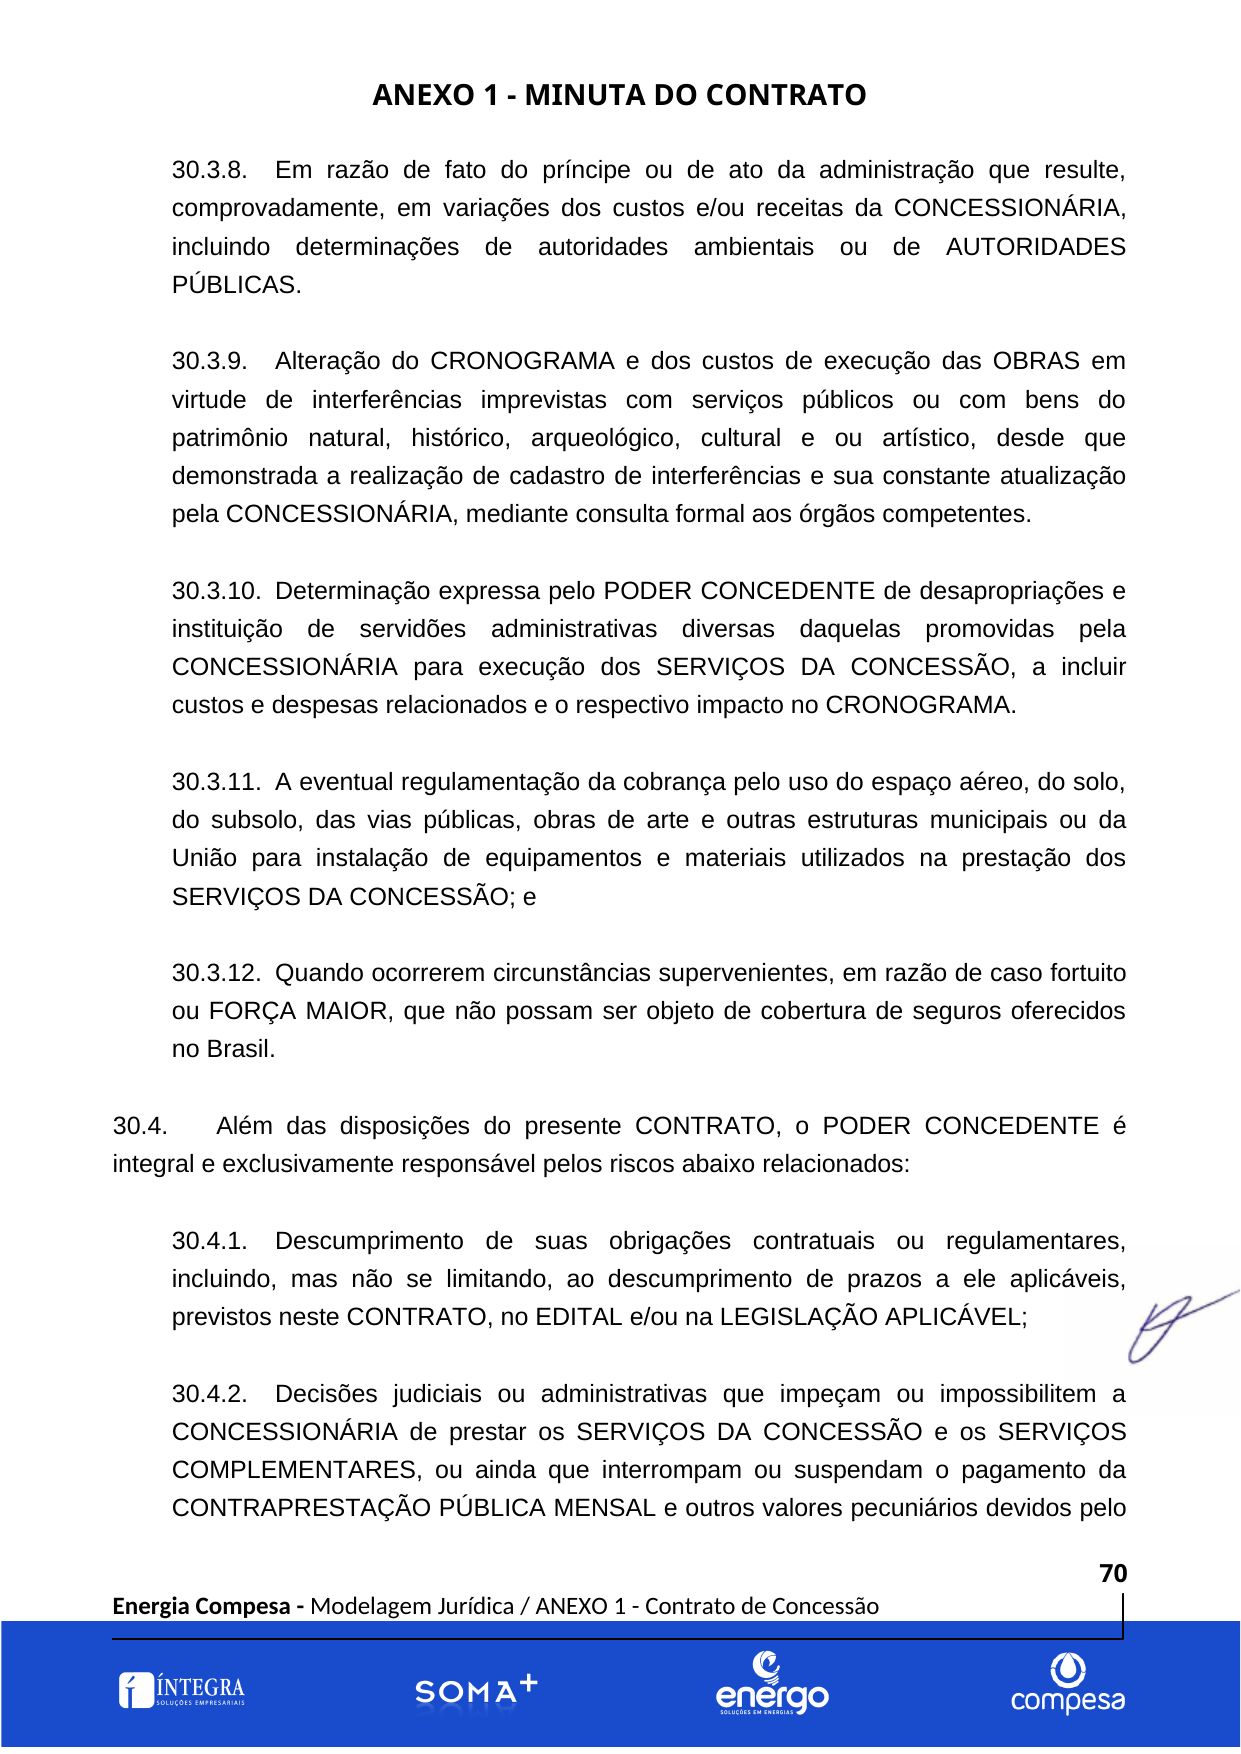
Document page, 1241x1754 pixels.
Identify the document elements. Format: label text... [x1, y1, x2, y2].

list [172, 1378, 1128, 1522]
list Quando ocorrerem circunstâncias supervenientes, em razão de caso fortuito ou FORÇA MAIOR, que não possam ser objeto de cobertura de seguros oferecidos no Brasil. [172, 958, 1128, 1063]
list Alteração do CRONOGRAMA e dos custos de execução das OBRAS em virtude de interferências imprevistas com serviços públicos ou com bens do patrimônio natural, histórico, arqueológico, cultural e ou artístico, desde que demonstrada a realização de cadastro de interferências e sua constante atualização pela CONCESSIONÁRIA, mediante consulta formal aos órgãos competentes. [172, 346, 1128, 528]
list Determinação expressa pelo PODER CONCEDENTE de desapropriações e instituição de servidões administrativas diversas daquelas promovidas pela CONCESSIONÁRIA para execução dos SERVIÇOS DA CONCESSÃO, a incluir custos e despesas relacionados e o respectivo impacto no CRONOGRAMA. [172, 576, 1128, 719]
list Além das disposições do presente CONTRATO, o PODER CONCEDENTE é integral e exclusivamente responsável pelos riscos abaixo relacionados: [112, 1111, 1128, 1178]
picture [1065, 1245, 1241, 1413]
list Descumprimento de suas obrigações contratuais ou regulamentares, incluindo, mas não se limitando, ao descumprimento de prazos a ele aplicáveis, previstos neste CONTRATO, no EDITAL e/ou na LEGISLAÇÃO APLICÁVEL; [172, 1226, 1128, 1331]
picture [1, 1621, 1241, 1747]
list Em razão de fato do príncipe ou de ato da administração que resulte, comprovadamente, em variações dos custos e/ou receitas da CONCESSIONÁRIA, incluindo determinações de autoridades ambientais ou de AUTORIDADES PÚBLICAS. [172, 155, 1128, 299]
list A eventual regulamentação da cobrança pelo uso do espaço aéreo, do solo, do subsolo, das vias públicas, obras de arte e outras estruturas municipais ou da União para instalação de equipamentos e materiais utilizados na prestação dos SERVIÇOS DA CONCESSÃO; e [172, 767, 1128, 910]
